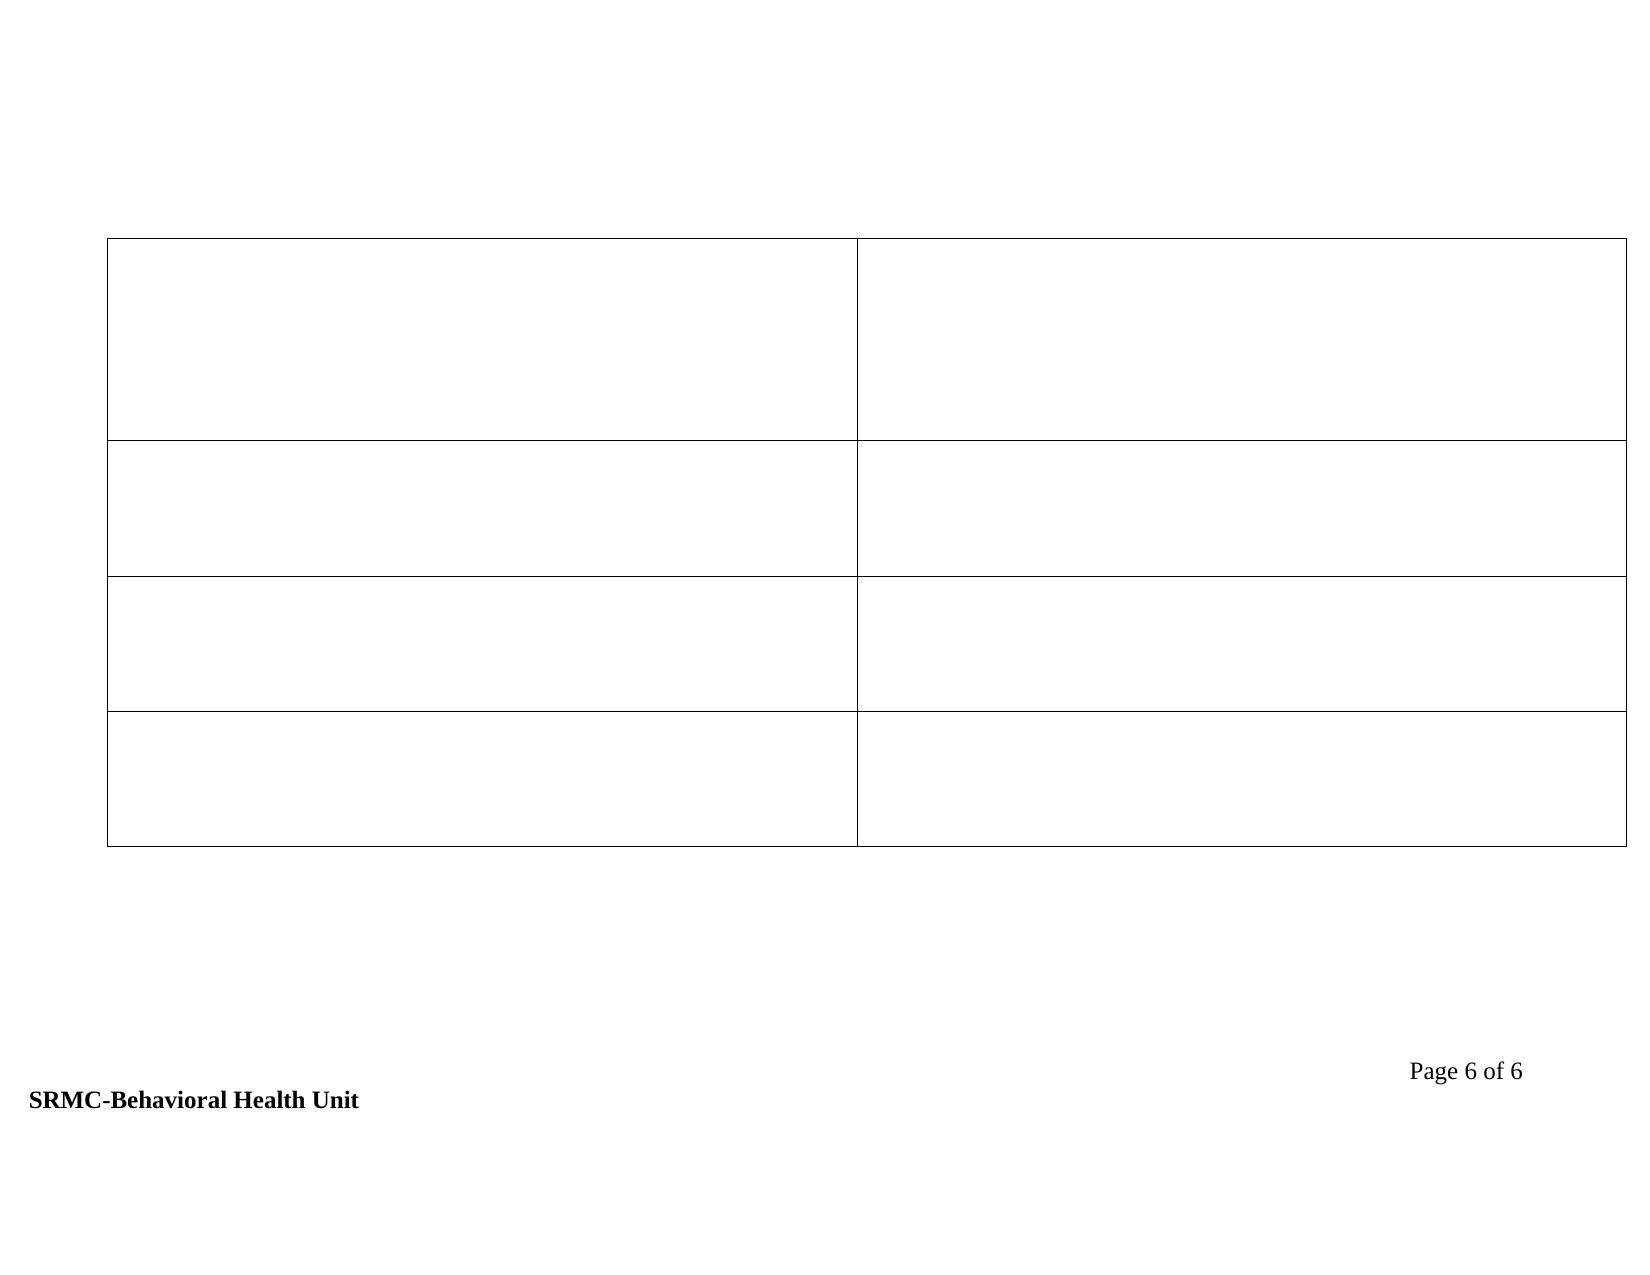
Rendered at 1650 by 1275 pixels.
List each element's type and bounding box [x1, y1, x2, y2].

table_cell [858, 712, 1626, 846]
table_cell [108, 712, 857, 846]
table_header [108, 239, 857, 440]
table_cell [108, 577, 857, 711]
table_cell [858, 577, 1626, 711]
table_cell [858, 441, 1626, 576]
table_cell [108, 441, 857, 576]
table_header [858, 239, 1626, 440]
